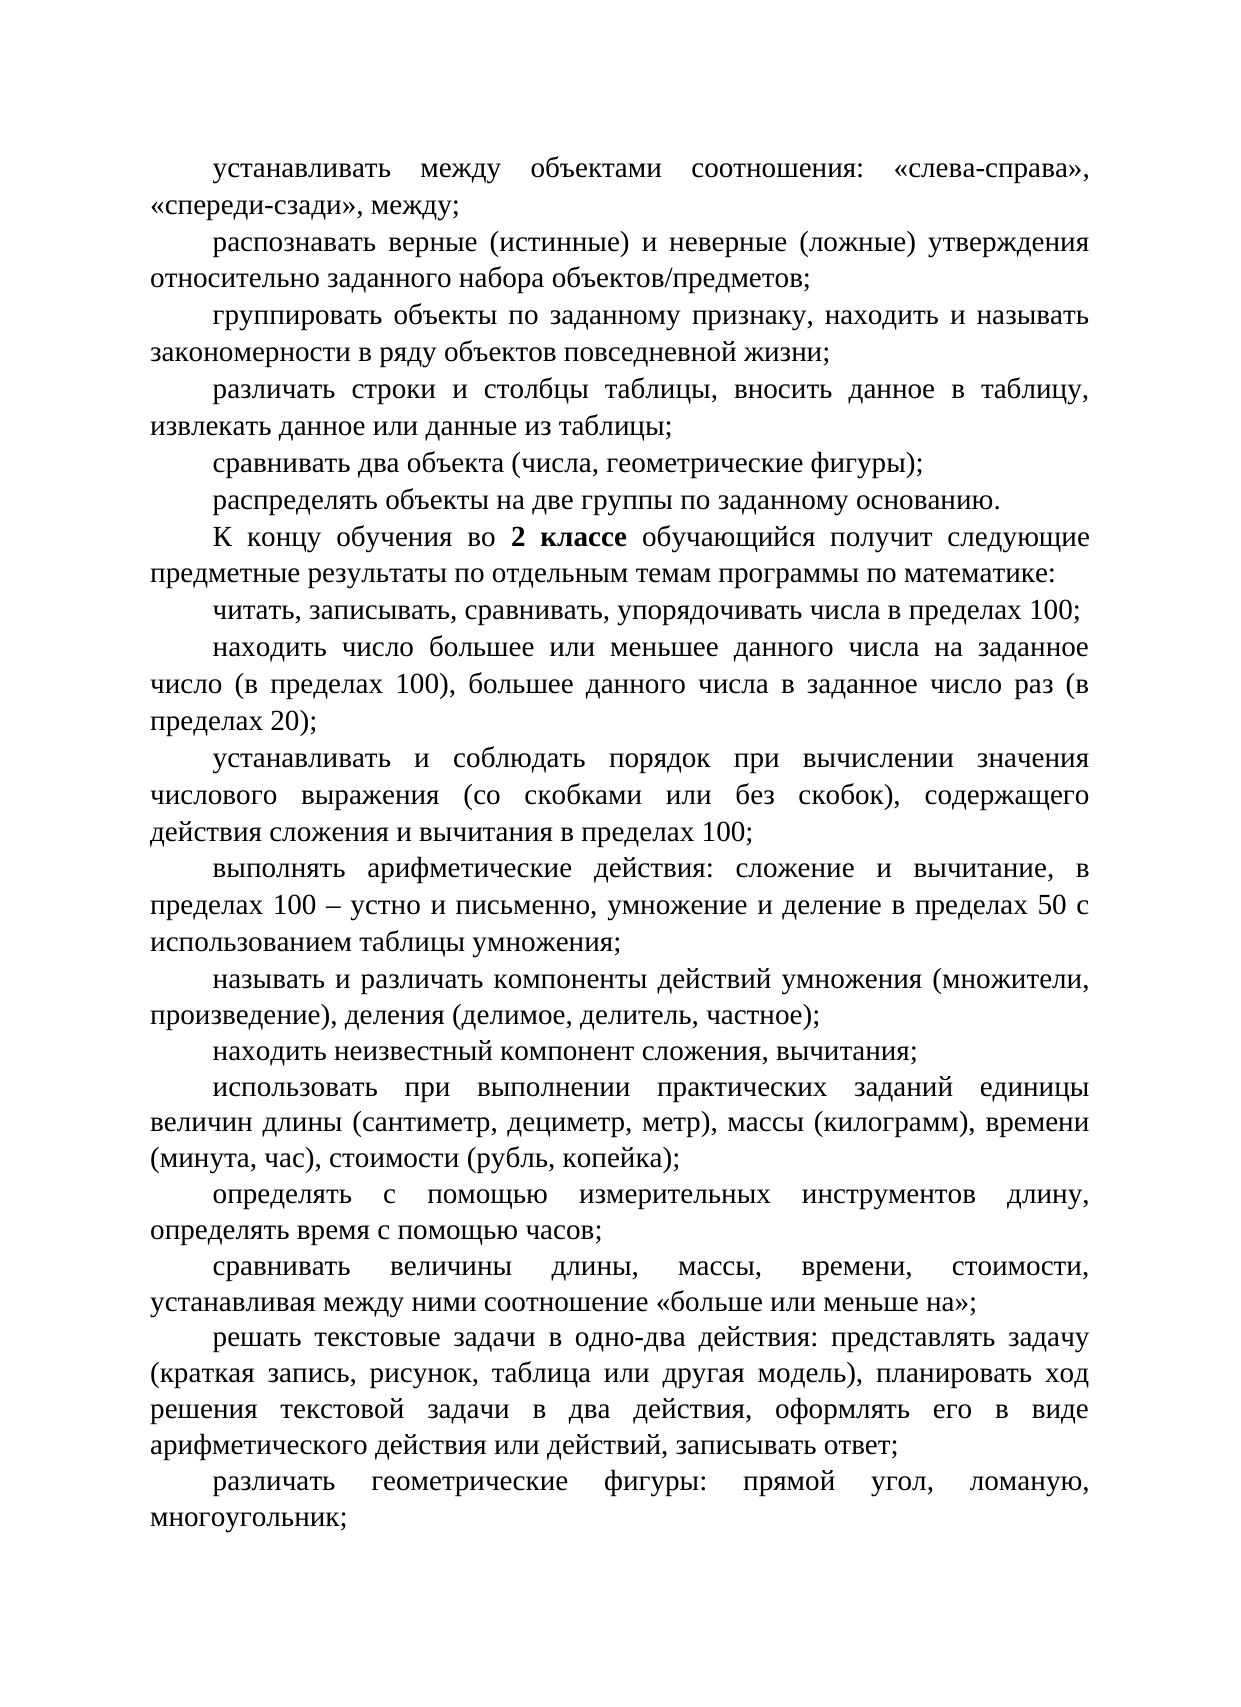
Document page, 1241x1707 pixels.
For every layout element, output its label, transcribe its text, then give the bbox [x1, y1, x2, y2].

text определять с помощью измерительных инструментов длину, определять время с помощью часов; [150, 1176, 1090, 1246]
text сравнивать два объекта (числа, геометрические фигуры); [150, 445, 1090, 478]
text распознавать верные (истинные) и неверные (ложные) утверждения относительно заданного набора объектов/предметов; [150, 224, 1090, 294]
text различать строки и столбцы таблицы, вносить данное в таблицу, извлекать данное или данные из таблицы; [150, 371, 1090, 442]
text различать геометрические фигуры: прямой угол, ломаную, многоугольник; [150, 1463, 1090, 1532]
text называть и различать компоненты действий умножения (множители, произведение), деления (делимое, делитель, частное); [150, 961, 1090, 1031]
text находить число большее или меньшее данного числа на заданное число (в пределах 100), большее данного числа в заданное число раз (в пределах 20); [150, 629, 1090, 737]
text находить неизвестный компонент сложения, вычитания; [150, 1033, 1090, 1066]
text решать текстовые задачи в одно-два действия: представлять задачу (краткая запись, рисунок, таблица или другая модель), планировать ход решения текстовой задачи в два действия, оформлять его в виде арифметического действия или действий, записывать ответ; [150, 1319, 1090, 1461]
text сравнивать величины длины, массы, времени, стоимости, устанавливая между ними соотношение «больше или меньше на»; [150, 1248, 1090, 1317]
text выполнять арифметические действия: сложение и вычитание, в пределах 100 – устно и письменно, умножение и деление в пределах 50 с использованием таблицы умножения; [150, 851, 1090, 958]
text распределять объекты на две группы по заданному основанию. [150, 482, 1090, 515]
text читать, записывать, сравнивать, упорядочивать числа в пределах 100; [150, 592, 1090, 626]
text использовать при выполнении практических заданий единицы величин длины (сантиметр, дециметр, метр), массы (килограмм), времени (минута, час), стоимости (рубль, копейка); [150, 1069, 1090, 1174]
text устанавливать между объектами соотношения: «слева-справа», «спереди-сзади», между; [150, 150, 1090, 220]
text группировать объекты по заданному признаку, находить и называть закономерности в ряду объектов повседневной жизни; [150, 297, 1090, 368]
text устанавливать и соблюдать порядок при вычислении значения числового выражения (со скобками или без скобок), содержащего действия сложения и вычитания в пределах 100; [150, 740, 1090, 847]
text К концу обучения во 2 классе обучающийся получит следующие предметные результаты по отдельным темам программы по математике: [150, 519, 1090, 589]
